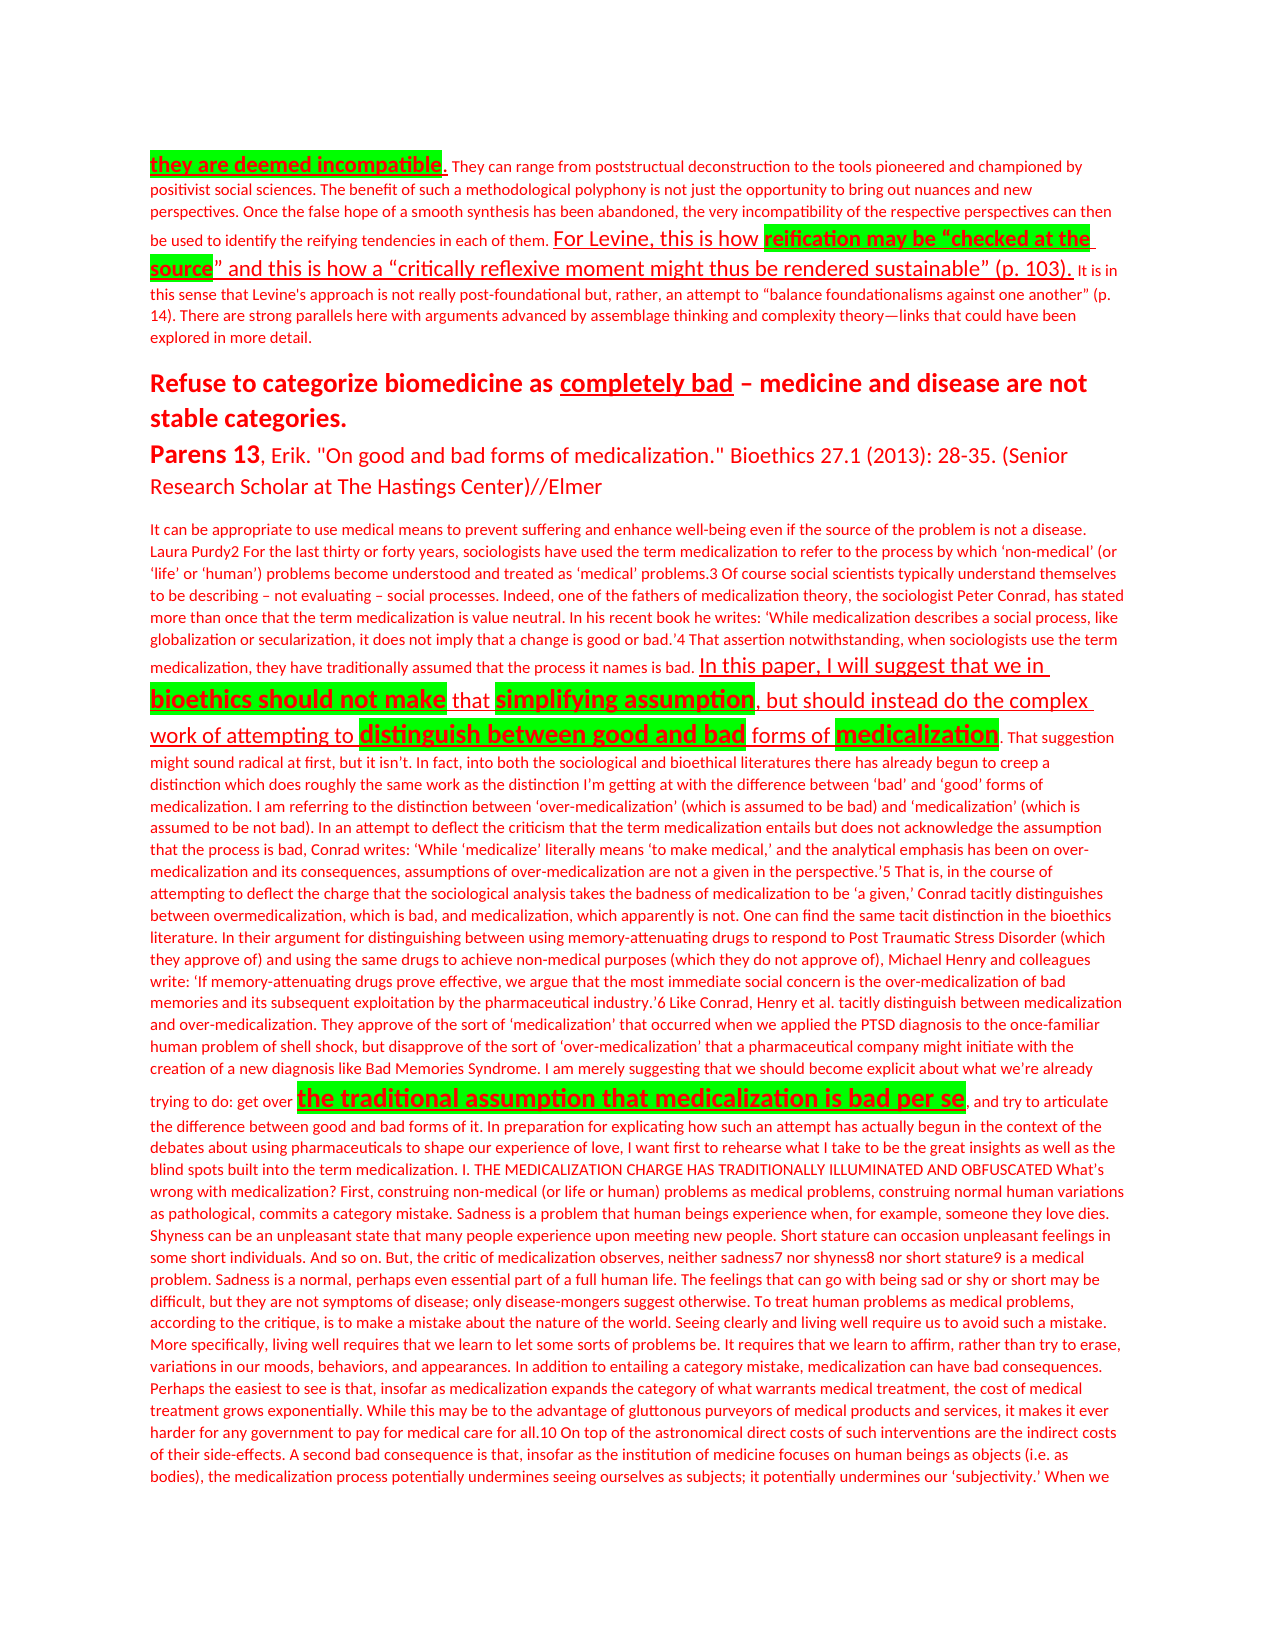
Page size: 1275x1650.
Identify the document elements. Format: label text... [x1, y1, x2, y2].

text Parens 13, Erik. "On good and bad forms of medicalization." Bioethics 27.1 (2013): 28-35. (Senior Research Scholar at The Hastings Center)//Elmer [150, 437, 1125, 501]
subtitle Refuse to categorize biomedicine as completely bad – medicine and disease are not stable categories. [150, 366, 1125, 435]
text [150, 150, 1125, 348]
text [150, 519, 1125, 1486]
